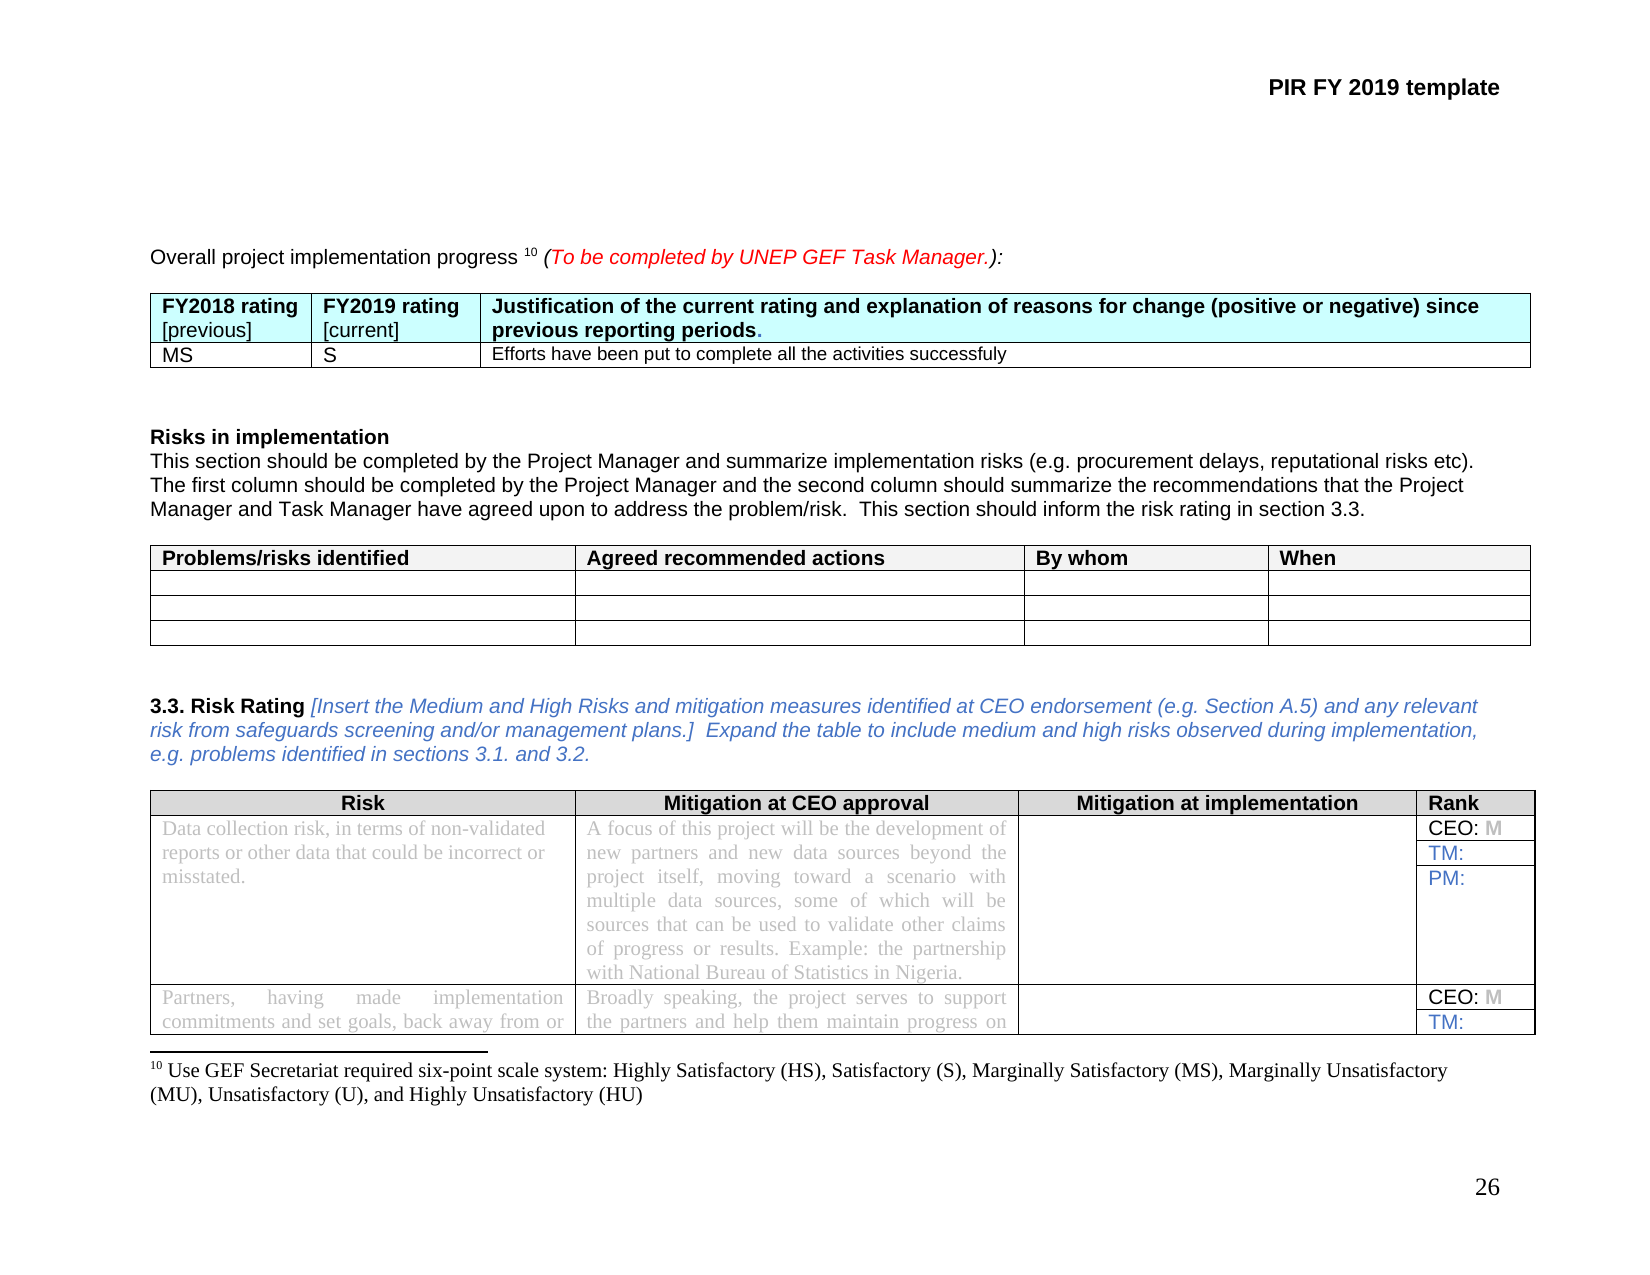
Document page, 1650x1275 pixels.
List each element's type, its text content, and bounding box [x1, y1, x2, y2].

table_cell TM: [1417, 1010, 1534, 1034]
text This section should be completed by the Project Manager and summarize implementation risks (e.g. procurement delays, reputational risks etc). [150, 449, 1500, 473]
table_cell [576, 571, 1024, 595]
table_cell [1025, 571, 1268, 595]
text Overall project implementation progress (To be completed by UNEP GEF Task Manager.): [150, 245, 1500, 269]
table_header Problems/risks identified [151, 546, 575, 570]
table_cell [151, 621, 575, 645]
table_cell Partners, having made implementation commitments and set goals, back away from or abandon their goals as deadlines approach. [151, 985, 575, 1034]
table_cell [1025, 596, 1268, 620]
table_header Mitigation at implementation [1019, 791, 1416, 815]
table_cell Efforts have been put to complete all the activities successfuly [481, 343, 1530, 367]
table_cell [576, 621, 1024, 645]
table_cell CEO: M [1417, 816, 1534, 840]
text The first column should be completed by the Project Manager and the second column should summarize the recommendations that the Project Manager and Task Manager have agreed upon to address the problem/risk. This section should inform the risk rating in section 3.3. [150, 473, 1500, 521]
table_cell [1269, 621, 1530, 645]
table_header Justification of the current rating and explanation of reasons for change (positive or negative) since previous reporting periods. [481, 294, 1530, 342]
table_header Rank [1417, 791, 1534, 815]
table_cell [1269, 571, 1530, 595]
table_cell [1269, 596, 1530, 620]
table_cell [576, 596, 1024, 620]
table_header When [1269, 546, 1530, 570]
table_header FY2018 rating [previous] [151, 294, 311, 342]
table_header FY2019 rating [current] [312, 294, 480, 342]
table_cell TM: [1417, 841, 1534, 865]
text Risks in implementation [150, 425, 1500, 449]
table_cell [1025, 621, 1268, 645]
table_cell [151, 571, 575, 595]
table_cell MS [151, 343, 311, 367]
table_cell [1019, 816, 1416, 984]
table_cell S [312, 343, 480, 367]
table_header Risk [151, 791, 575, 815]
text 3.3. Risk Rating [Insert the Medium and High Risks and mitigation measures identified at CEO endorsement (e.g. Section A.5) and any relevant risk from safeguards screening and/or management plans.] Expand the table to include medium and high risks observed during implementation, e.g. problems identified in sections 3.1. and 3.2. [150, 694, 1500, 766]
table_header By whom [1025, 546, 1268, 570]
table_cell Data collection risk, in terms of non-validated reports or other data that could be incorrect or misstated. [151, 816, 575, 984]
table_cell PM: [1417, 866, 1534, 984]
table_cell A focus of this project will be the development of new partners and new data sources beyond the project itself, moving toward a scenario with multiple data sources, some of which will be sources that can be used to validate other claims of progress or results. Example: the partnership with National Bureau of Statistics in Nigeria. [576, 816, 1018, 984]
table_cell [151, 596, 575, 620]
table_cell CEO: M [1417, 985, 1534, 1009]
table_cell [1019, 985, 1416, 1034]
table_header Agreed recommended actions [576, 546, 1024, 570]
table_header Mitigation at CEO approval [576, 791, 1018, 815]
